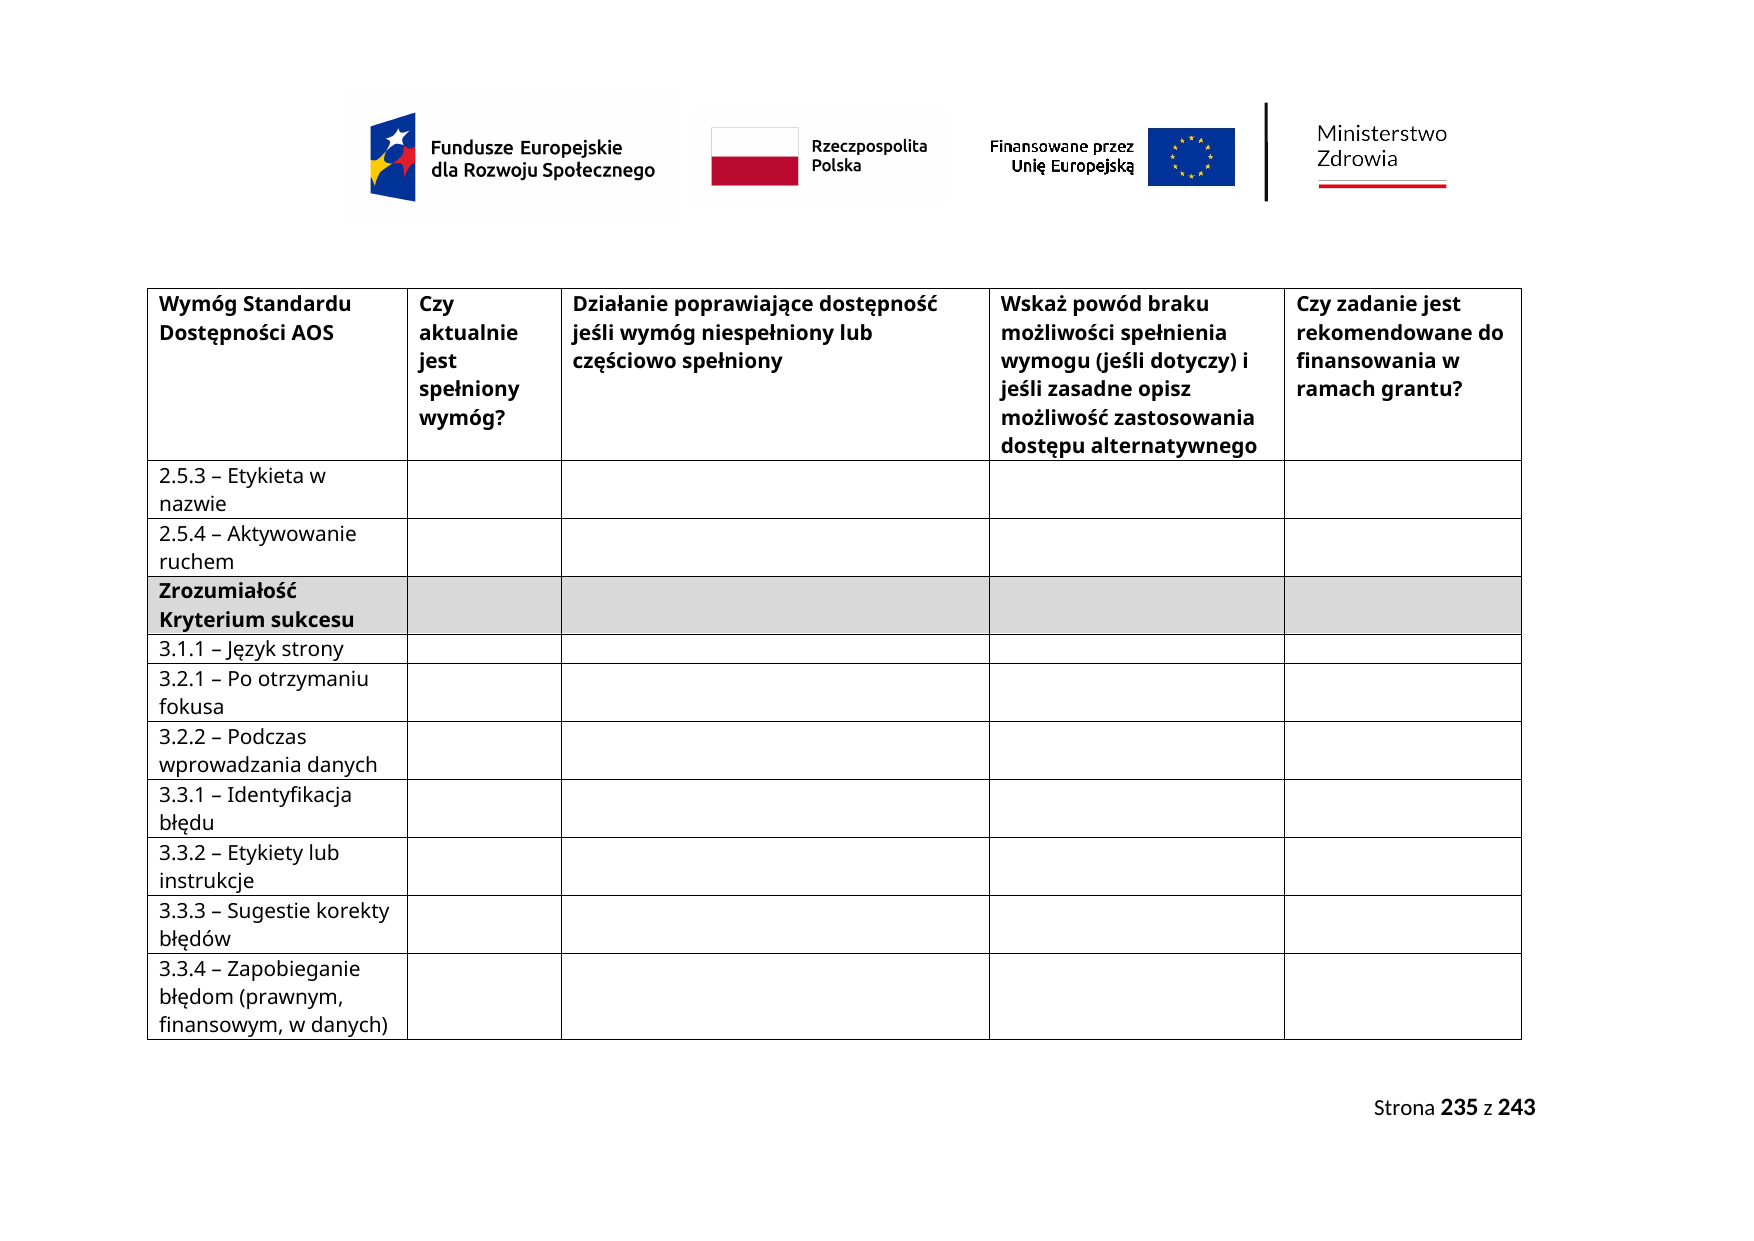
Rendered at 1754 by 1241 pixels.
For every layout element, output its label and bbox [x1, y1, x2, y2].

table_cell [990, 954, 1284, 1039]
picture [348, 90, 677, 224]
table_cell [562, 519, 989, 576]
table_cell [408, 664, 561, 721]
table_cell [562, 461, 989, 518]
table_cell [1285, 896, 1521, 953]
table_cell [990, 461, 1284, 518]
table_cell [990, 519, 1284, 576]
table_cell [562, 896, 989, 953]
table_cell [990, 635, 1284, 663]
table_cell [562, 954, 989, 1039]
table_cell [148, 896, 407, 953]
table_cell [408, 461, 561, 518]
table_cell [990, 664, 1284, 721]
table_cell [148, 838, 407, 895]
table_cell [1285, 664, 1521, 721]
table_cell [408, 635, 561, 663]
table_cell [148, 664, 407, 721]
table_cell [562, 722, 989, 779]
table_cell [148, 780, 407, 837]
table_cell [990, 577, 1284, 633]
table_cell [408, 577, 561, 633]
picture [971, 108, 1254, 205]
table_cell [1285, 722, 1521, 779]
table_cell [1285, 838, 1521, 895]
picture [692, 108, 946, 205]
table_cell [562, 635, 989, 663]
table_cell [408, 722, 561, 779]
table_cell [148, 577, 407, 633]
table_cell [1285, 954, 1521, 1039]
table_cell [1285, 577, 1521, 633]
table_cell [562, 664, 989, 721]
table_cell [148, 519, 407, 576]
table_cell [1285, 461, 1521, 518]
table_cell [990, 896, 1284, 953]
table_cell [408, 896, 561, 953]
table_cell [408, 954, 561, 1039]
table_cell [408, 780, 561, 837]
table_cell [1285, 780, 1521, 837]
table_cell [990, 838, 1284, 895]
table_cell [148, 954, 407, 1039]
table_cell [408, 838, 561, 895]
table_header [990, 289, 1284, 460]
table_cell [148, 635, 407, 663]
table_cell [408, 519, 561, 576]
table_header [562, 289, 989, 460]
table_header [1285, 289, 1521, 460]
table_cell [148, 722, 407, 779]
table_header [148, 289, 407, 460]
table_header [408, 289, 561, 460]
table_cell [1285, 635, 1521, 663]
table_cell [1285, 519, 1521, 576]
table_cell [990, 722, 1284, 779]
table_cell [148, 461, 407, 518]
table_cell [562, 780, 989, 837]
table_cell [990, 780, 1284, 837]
picture [1302, 108, 1463, 205]
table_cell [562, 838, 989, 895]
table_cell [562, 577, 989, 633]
